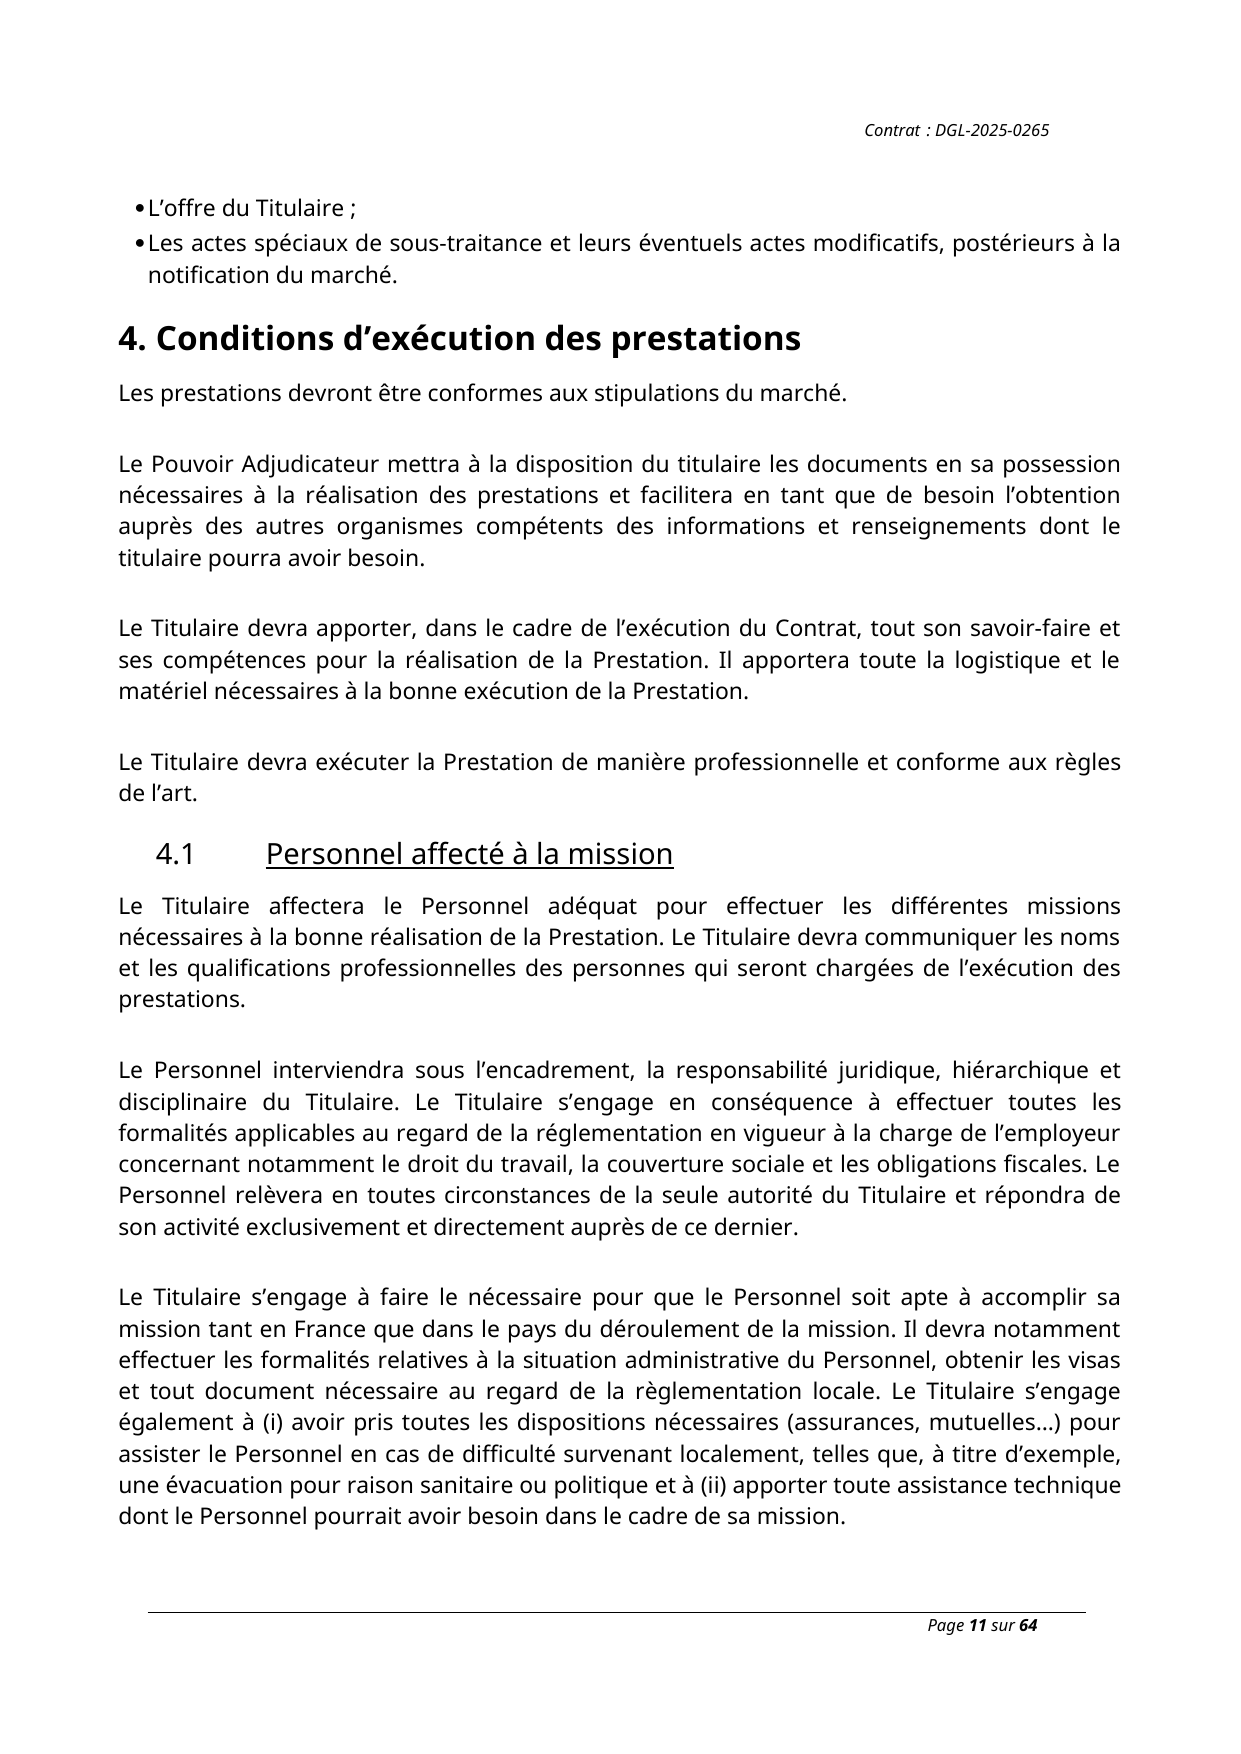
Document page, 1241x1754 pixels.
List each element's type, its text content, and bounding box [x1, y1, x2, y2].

text Le Titulaire devra exécuter la Prestation de manière professionnelle et conforme aux règles de l’art. [118, 746, 1122, 808]
list L’offre du Titulaire ; [136, 192, 1122, 223]
text Personnel affecté à la mission [156, 833, 1122, 873]
text Le Personnel interviendra sous l’encadrement, la responsabilité juridique, hiérarchique et disciplinaire du Titulaire. Le Titulaire s’engage en conséquence à effectuer toutes les formalités applicables au regard de la réglementation en vigueur à la charge de l’employeur concernant notamment le droit du travail, la couverture sociale et les obligations fiscales. Le Personnel relèvera en toutes circonstances de la seule autorité du Titulaire et répondra de son activité exclusivement et directement auprès de ce dernier. [118, 1054, 1122, 1242]
text Le Titulaire s’engage à faire le nécessaire pour que le Personnel soit apte à accomplir sa mission tant en France que dans le pays du déroulement de la mission. Il devra notamment effectuer les formalités relatives à la situation administrative du Personnel, obtenir les visas et tout document nécessaire au regard de la règlementation locale. Le Titulaire s’engage également à (i) avoir pris toutes les dispositions nécessaires (assurances, mutuelles…) pour assister le Personnel en cas de difficulté survenant localement, telles que, à titre d’exemple, une évacuation pour raison sanitaire ou politique et à (ii) apporter toute assistance technique dont le Personnel pourrait avoir besoin dans le cadre de sa mission. [118, 1281, 1122, 1531]
text Le Titulaire devra apporter, dans le cadre de l’exécution du Contrat, tout son savoir-faire et ses compétences pour la réalisation de la Prestation. Il apportera toute la logistique et le matériel nécessaires à la bonne exécution de la Prestation. [118, 612, 1122, 706]
text Le Pouvoir Adjudicateur mettra à la disposition du titulaire les documents en sa possession nécessaires à la réalisation des prestations et facilitera en tant que de besoin l’obtention auprès des autres organismes compétents des informations et renseignements dont le titulaire pourra avoir besoin. [118, 448, 1122, 573]
list Les actes spéciaux de sous-traitance et leurs éventuels actes modificatifs, postérieurs à la notification du marché. [136, 227, 1122, 290]
text Le Titulaire affectera le Personnel adéquat pour effectuer les différentes missions nécessaires à la bonne réalisation de la Prestation. Le Titulaire devra communiquer les noms et les qualifications professionnelles des personnes qui seront chargées de l’exécution des prestations. [118, 889, 1122, 1014]
text Les prestations devront être conformes aux stipulations du marché. [118, 377, 1122, 408]
text Conditions d’exécution des prestations [118, 315, 1122, 360]
